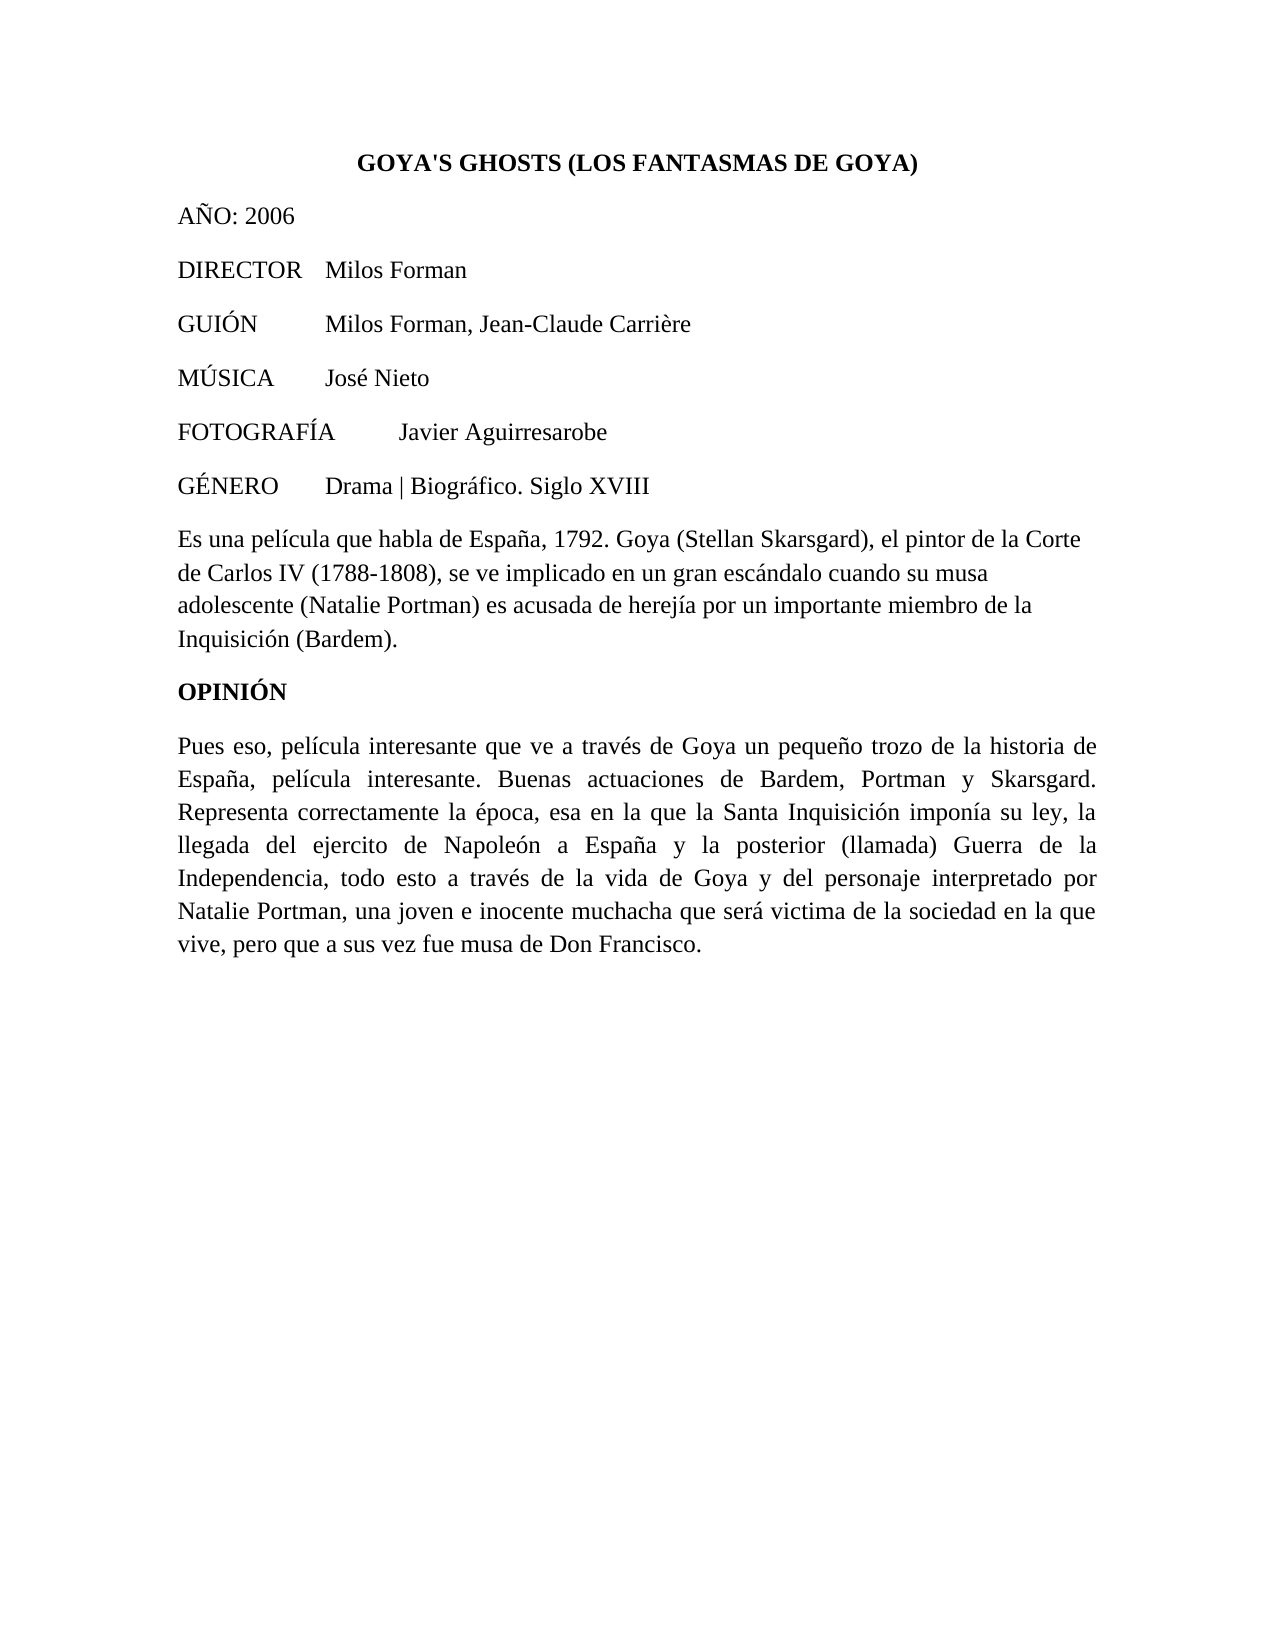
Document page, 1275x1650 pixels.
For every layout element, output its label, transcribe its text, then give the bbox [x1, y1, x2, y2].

text AÑO: 2006 [177, 201, 1098, 230]
text GÉNERO Drama | Biográfico. Siglo XVIII [177, 471, 1098, 499]
text GUIÓN Milos Forman, Jean-Claude Carrière [177, 309, 1098, 338]
text MÚSICA José Nieto [177, 363, 1098, 392]
text Pues eso, película interesante que ve a través de Goya un pequeño trozo de la historia de España, película interesante. Buenas actuaciones de Bardem, Portman y Skarsgard. Representa correctamente la época, esa en la que la Santa Inquisición imponía su ley, la llegada del ejercito de Napoleón a España y la posterior (llamada) Guerra de la Independencia, todo esto a través de la vida de Goya y del personaje interpretado por Natalie Portman, una joven e inocente muchacha que será victima de la sociedad en la que vive, pero que a sus vez fue musa de Don Francisco. [177, 731, 1098, 958]
text Es una película que habla de España, 1792. Goya (Stellan Skarsgard), el pintor de la Corte de Carlos IV (1788-1808), se ve implicado en un gran escándalo cuando su musa adolescente (Natalie Portman) es acusada de herejía por un importante miembro de la Inquisición (Bardem). [177, 524, 1098, 652]
text DIRECTOR Milos Forman [177, 255, 1098, 284]
text FOTOGRAFÍA Javier Aguirresarobe [177, 417, 1098, 446]
text OPINIÓN [177, 677, 1098, 706]
text GOYA'S GHOSTS (LOS FANTASMAS DE GOYA) [177, 148, 1098, 176]
